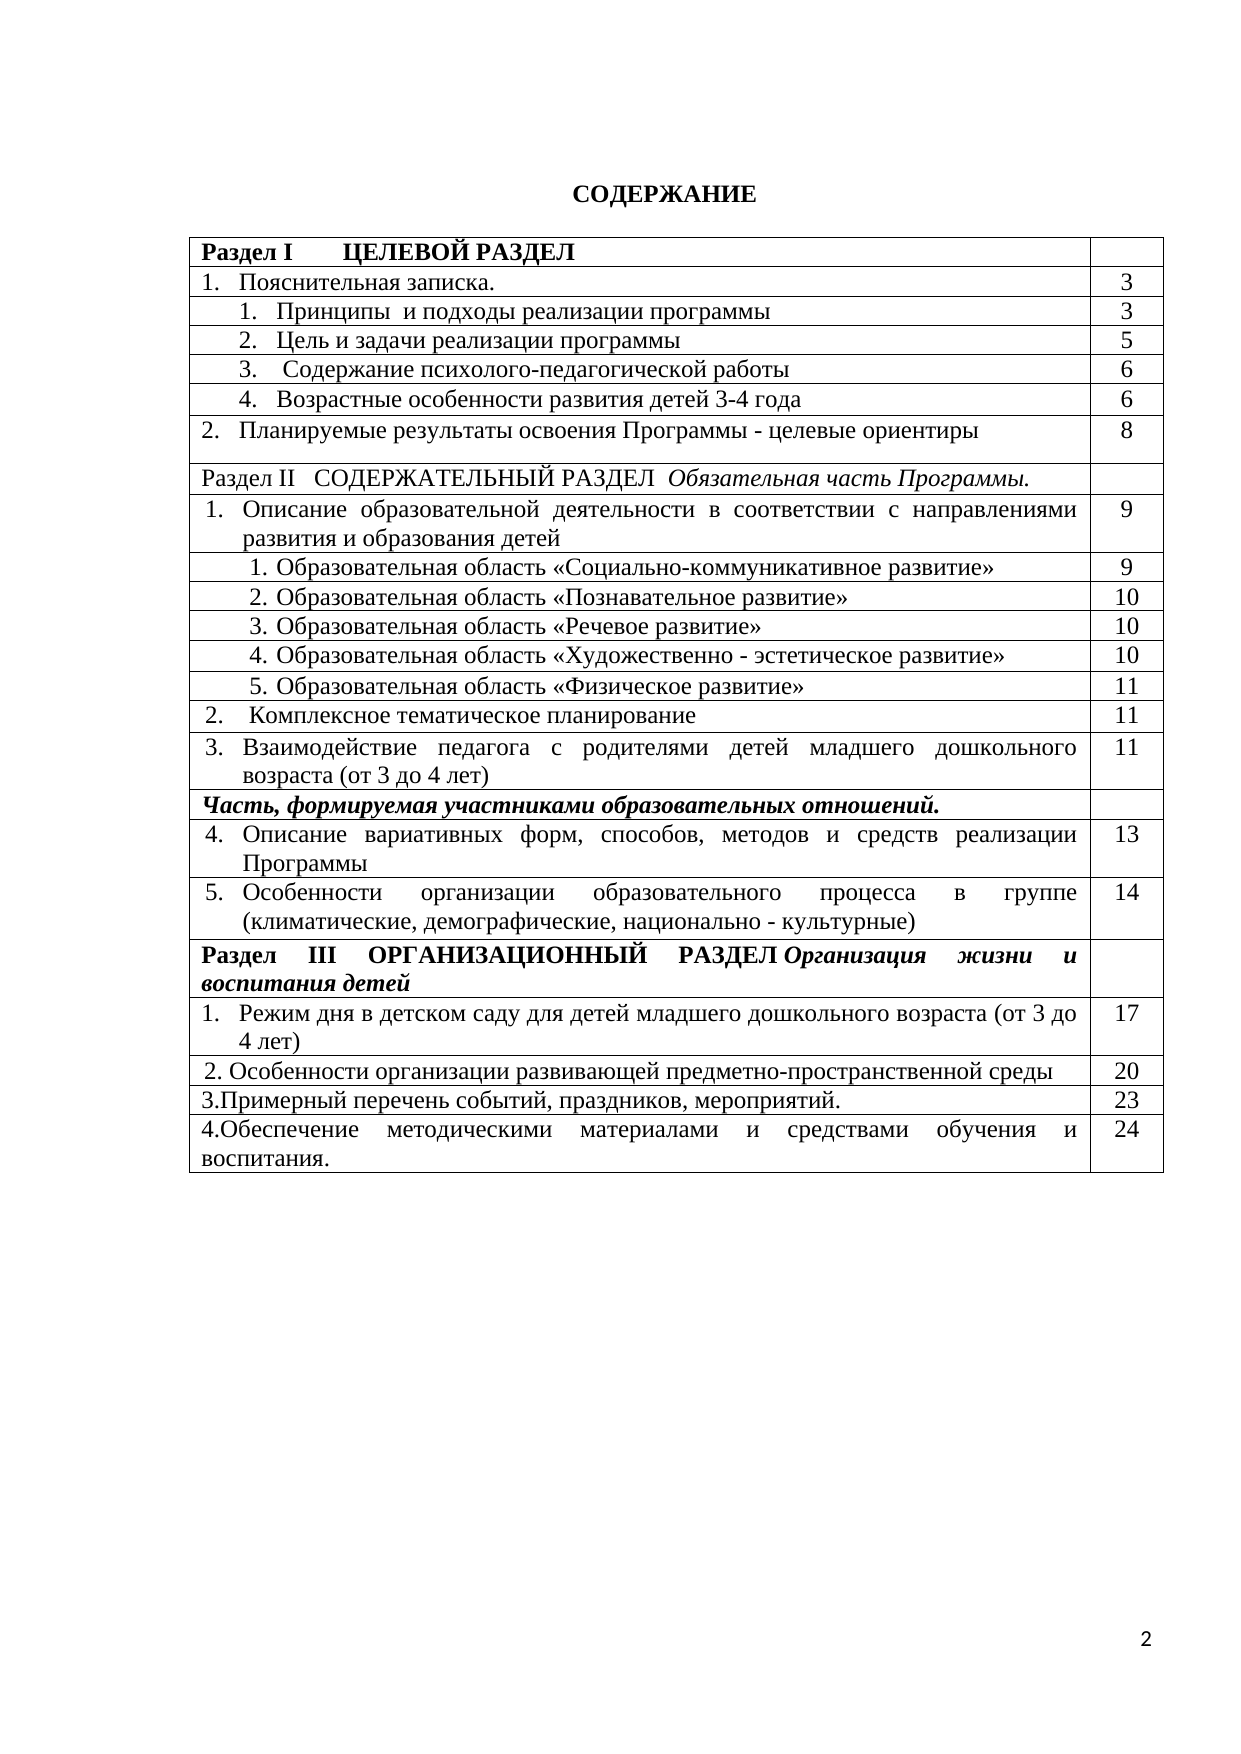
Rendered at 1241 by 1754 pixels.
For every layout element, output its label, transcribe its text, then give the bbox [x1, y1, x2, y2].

table_cell 14 [1091, 878, 1163, 939]
table_cell 2. Особенности организации развивающей предметно-пространственной среды [190, 1056, 1090, 1084]
table_cell 8 [1091, 416, 1163, 462]
table_cell Взаимодействие педагога с родителями детей младшего дошкольного возраста (от 3 до 4 лет) [190, 733, 1090, 789]
table_cell 3 [1091, 297, 1163, 325]
table_cell [1091, 940, 1163, 997]
table_cell 5 [1091, 326, 1163, 354]
table_cell 17 [1091, 998, 1163, 1055]
table_cell 11 [1091, 701, 1163, 731]
text СОДЕРЖАНИЕ [177, 179, 1152, 208]
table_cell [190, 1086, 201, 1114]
table_header Раздел I ЦЕЛЕВОЙ РАЗДЕЛ [190, 238, 1090, 266]
table_cell Возрастные особенности развития детей 3-4 года [190, 384, 1090, 414]
table_cell 13 [1091, 820, 1163, 877]
table_cell Пояснительная записка. [190, 267, 1090, 296]
table_cell 20 [1091, 1056, 1163, 1084]
table_cell [1091, 790, 1163, 819]
table_cell Описание образовательной деятельности в соответствии с направлениями развития и образования детей [190, 495, 1090, 552]
table_cell Раздел III ОРГАНИЗАЦИОННЫЙ РАЗДЕЛ Организация жизни и воспитания детей [190, 940, 1090, 997]
table_cell Образовательная область «Физическое развитие» [190, 672, 1090, 700]
table_cell Цель и задачи реализации программы [190, 326, 1090, 354]
table_cell Часть, формируемая участниками образовательных отношений. [190, 790, 1090, 819]
table_cell Описание вариативных форм, способов, методов и средств реализации Программы [190, 820, 1090, 877]
table_cell 6 [1091, 384, 1163, 414]
table_cell Содержание психолого-педагогической работы [190, 355, 1090, 383]
table_cell Образовательная область «Познавательное развитие» [190, 582, 1090, 610]
table_header [1091, 238, 1163, 266]
table_cell Особенности организации образовательного процесса в группе (климатические, демографические, национально - культурные) [190, 878, 1090, 939]
table_cell 4.Обеспечение методическими материалами и средствами обучения и воспитания. [190, 1115, 1090, 1172]
table_cell 11 [1091, 733, 1163, 789]
table_cell Режим дня в детском саду для детей младшего дошкольного возраста (от 3 до 4 лет) [190, 998, 1090, 1055]
table_cell 11 [1091, 672, 1163, 700]
table_cell 10 [1091, 611, 1163, 639]
table_cell 10 [1091, 641, 1163, 671]
table_cell Образовательная область «Речевое развитие» [190, 611, 1090, 639]
table_cell Образовательная область «Художественно - эстетическое развитие» [190, 641, 1090, 671]
table_cell Принципы и подходы реализации программы [190, 297, 1090, 325]
table_cell 9 [1091, 553, 1163, 581]
table_cell 6 [1091, 355, 1163, 383]
table_cell Раздел II СОДЕРЖАТЕЛЬНЫЙ РАЗДЕЛ Обязательная часть Программы. [190, 464, 1090, 494]
table_cell 23 [1091, 1086, 1163, 1114]
table_cell 3 [1091, 267, 1163, 296]
table_cell 9 [1091, 495, 1163, 552]
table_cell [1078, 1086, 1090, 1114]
table_cell 10 [1091, 582, 1163, 610]
table_cell Комплексное тематическое планирование [190, 701, 1090, 731]
table_cell Планируемые результаты освоения Программы - целевые ориентиры [190, 416, 1090, 462]
table_cell Образовательная область «Социально-коммуникативное развитие» [190, 553, 1090, 581]
table_cell [1091, 464, 1163, 494]
table_cell 24 [1091, 1115, 1163, 1172]
